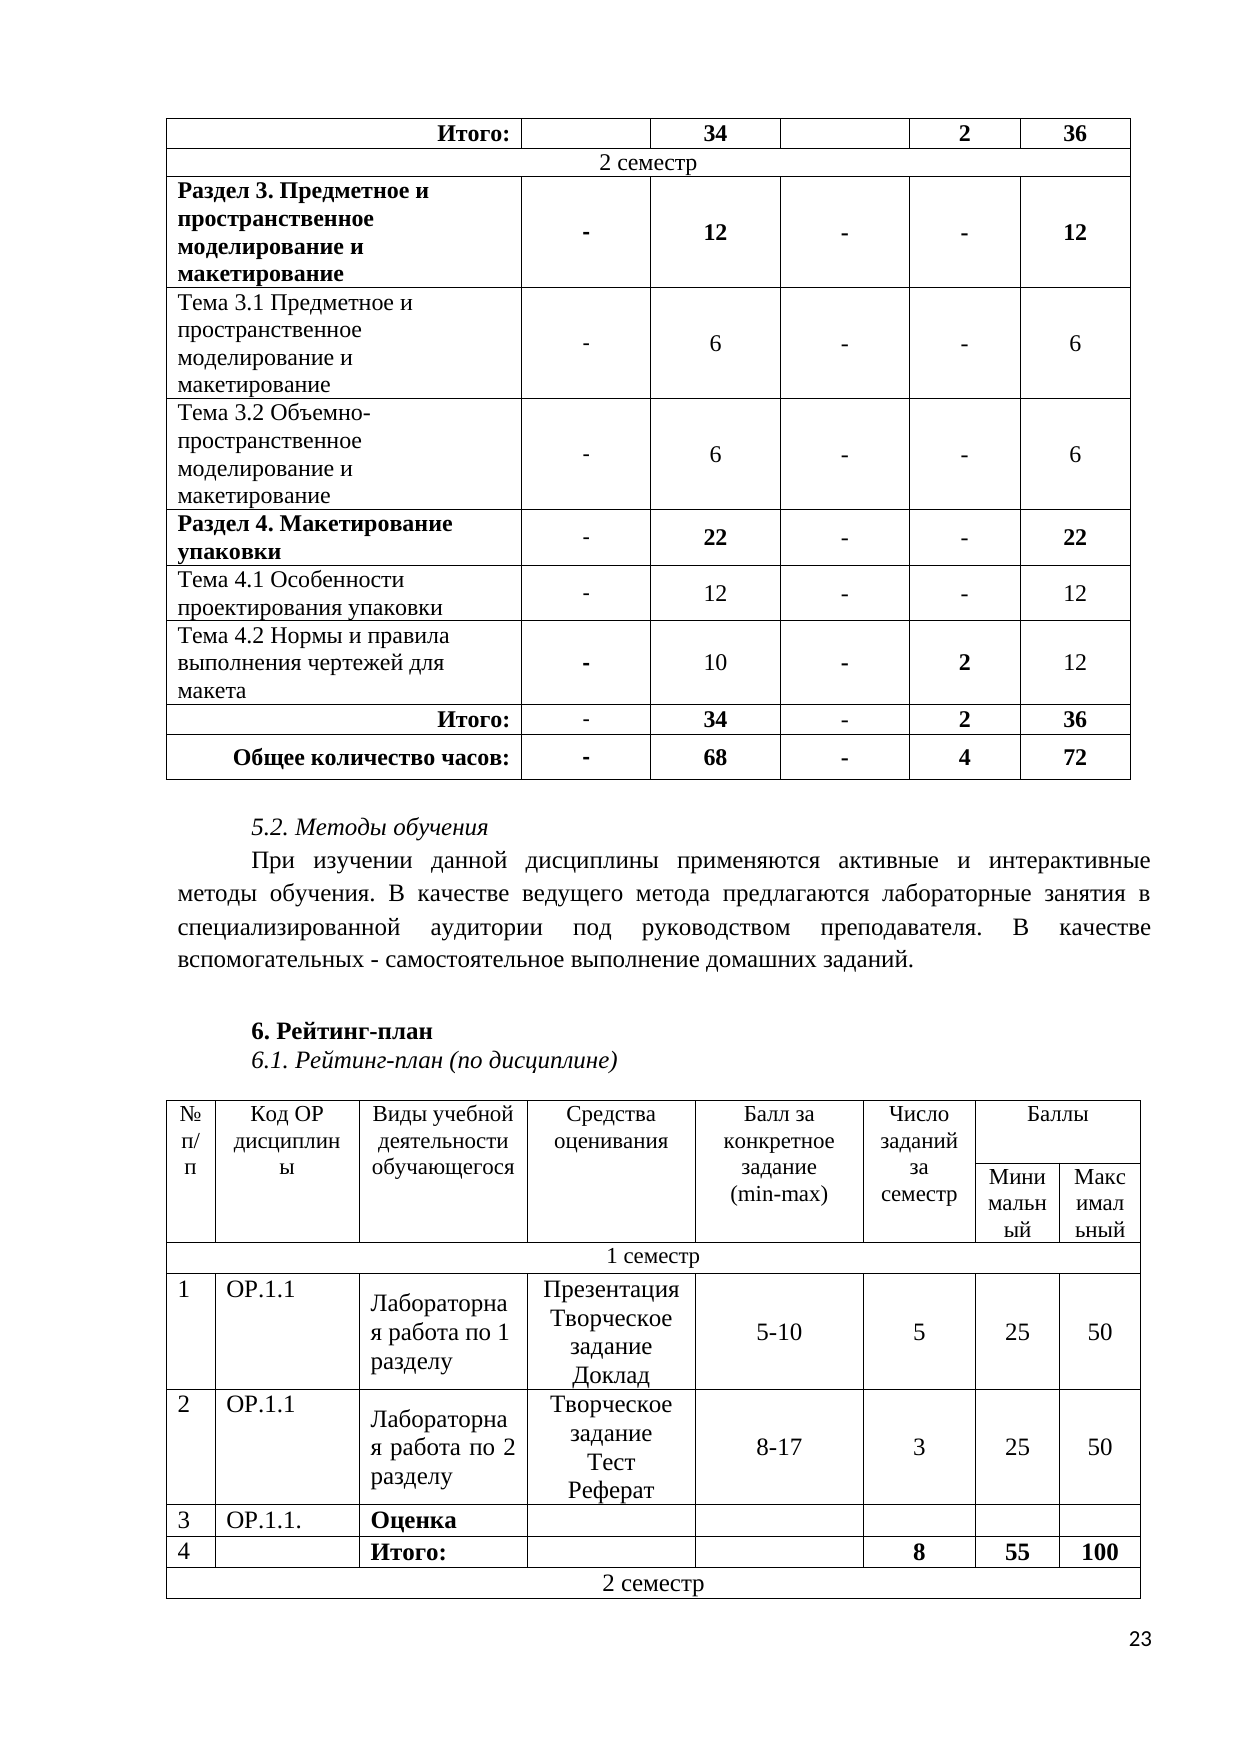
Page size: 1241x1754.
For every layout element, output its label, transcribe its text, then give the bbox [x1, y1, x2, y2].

table_cell - [781, 705, 909, 733]
table_cell 12 [1021, 621, 1130, 704]
table_cell 2 семестр [167, 149, 1130, 176]
table_cell 36 [1021, 705, 1130, 733]
table_cell 68 [651, 735, 780, 779]
table_cell - [522, 177, 650, 287]
table_cell 25 [976, 1274, 1059, 1389]
table_cell 10 [651, 621, 780, 704]
table_cell [522, 119, 650, 148]
table_cell 100 [1060, 1537, 1140, 1567]
table_cell - [910, 177, 1020, 287]
table_cell 2 [910, 119, 1020, 148]
table_cell - [522, 705, 650, 733]
table_cell ОР.1.1 [216, 1390, 359, 1504]
table_cell - [781, 735, 909, 779]
table_cell - [910, 288, 1020, 398]
text При изучении данной дисциплины применяются активные и интерактивные методы обучения. В качестве ведущего метода предлагаются лабораторные занятия в специализированной аудитории под руководством преподавателя. В качестве вспомогательных - самостоятельное выполнение домашних заданий. [177, 846, 1152, 973]
table_cell - [781, 510, 909, 564]
table_cell 8 [864, 1537, 975, 1567]
table_cell [696, 1537, 863, 1567]
table_cell 2 [910, 621, 1020, 704]
text 5.2. Методы обучения [177, 812, 1152, 841]
table_cell 34 [651, 705, 780, 733]
table_cell - [522, 621, 650, 704]
table_cell 25 [976, 1390, 1059, 1504]
table_cell - [781, 177, 909, 287]
table_cell Итого: [360, 1537, 527, 1567]
table_cell 12 [1021, 566, 1130, 620]
table_cell 6 [1021, 288, 1130, 398]
table_cell Лабораторная работа по 1 разделу [360, 1274, 527, 1389]
table_header Средства оценивания [528, 1101, 695, 1242]
table_cell Общее количество часов: [167, 735, 521, 779]
table_cell 22 [1021, 510, 1130, 564]
table_cell 1 семестр [167, 1243, 1140, 1273]
table_header Число заданий за семестр [864, 1101, 975, 1242]
table_cell 5 [864, 1274, 975, 1389]
table_cell 12 [651, 177, 780, 287]
table_cell ОР.1.1. [216, 1505, 359, 1536]
table_cell 55 [976, 1537, 1059, 1567]
table_cell 22 [651, 510, 780, 564]
table_cell 8-17 [696, 1390, 863, 1504]
table_cell [781, 119, 909, 148]
table_cell Раздел 4. Макетирование упаковки [167, 510, 521, 564]
table_cell Тема 3.2 Объемно-пространственное моделирование и макетирование [167, 399, 521, 509]
table_cell Тема 4.2 Нормы и правила выполнения чертежей для макета [167, 621, 521, 704]
table_cell - [522, 399, 650, 509]
table_cell - [522, 510, 650, 564]
table_cell - [522, 288, 650, 398]
table_cell 4 [167, 1537, 215, 1567]
table_cell 72 [1021, 735, 1130, 779]
table_cell [528, 1505, 695, 1536]
table_cell - [910, 566, 1020, 620]
table_cell 2 [910, 705, 1020, 733]
text 6. Рейтинг-план [177, 1016, 1152, 1045]
table_cell - [781, 621, 909, 704]
table_header Виды учебной деятельности обучающегося [360, 1101, 527, 1242]
table_cell - [781, 399, 909, 509]
table_cell Тема 4.1 Особенности проектирования упаковки [167, 566, 521, 620]
table_header Баллы [976, 1101, 1140, 1162]
table_cell Итого: [167, 705, 521, 733]
table_cell 50 [1060, 1390, 1140, 1504]
table_cell 34 [651, 119, 780, 148]
table_cell 6 [651, 288, 780, 398]
table_cell 12 [651, 566, 780, 620]
table_cell Раздел 3. Предметное и пространственное моделирование и макетирование [167, 177, 521, 287]
table_cell 36 [1021, 119, 1130, 148]
table_cell [976, 1505, 1059, 1536]
table_cell Оценка [360, 1505, 527, 1536]
table_cell 50 [1060, 1274, 1140, 1389]
table_cell [864, 1505, 975, 1536]
table_cell - [910, 399, 1020, 509]
table_cell 5-10 [696, 1274, 863, 1389]
table_cell - [781, 288, 909, 398]
table_cell - [781, 566, 909, 620]
table_cell - [522, 735, 650, 779]
table_cell ОР.1.1 [216, 1274, 359, 1389]
table_cell 2 [167, 1390, 215, 1504]
table_cell Лабораторная работа по 2 разделу [360, 1390, 527, 1504]
table_cell 6 [1021, 399, 1130, 509]
table_cell Итого: [167, 119, 521, 148]
table_cell 3 [167, 1505, 215, 1536]
table_header Балл за конкретное задание (min-max) [696, 1101, 863, 1242]
table_header № п/п [167, 1101, 215, 1242]
table_cell - [910, 510, 1020, 564]
table_cell [216, 1537, 359, 1567]
table_cell [696, 1505, 863, 1536]
table_cell 4 [910, 735, 1020, 779]
text 6.1. Рейтинг-план (по дисциплине) [177, 1045, 1152, 1074]
table_cell [528, 1537, 695, 1567]
table_cell Творческое задание Тест Реферат [528, 1390, 695, 1504]
table_cell Тема 3.1 Предметное и пространственное моделирование и макетирование [167, 288, 521, 398]
table_cell 2 семестр [167, 1568, 1140, 1598]
table_cell 6 [651, 399, 780, 509]
table_cell Минимальный [976, 1164, 1059, 1242]
table_header Код ОР дисциплины [216, 1101, 359, 1242]
table_cell Максимальный [1060, 1164, 1140, 1242]
table_cell 1 [167, 1274, 215, 1389]
table_cell 3 [864, 1390, 975, 1504]
table_cell Презентация Творческое задание Доклад [528, 1274, 695, 1389]
table_cell - [522, 566, 650, 620]
table_cell [1060, 1505, 1140, 1536]
table_cell 12 [1021, 177, 1130, 287]
